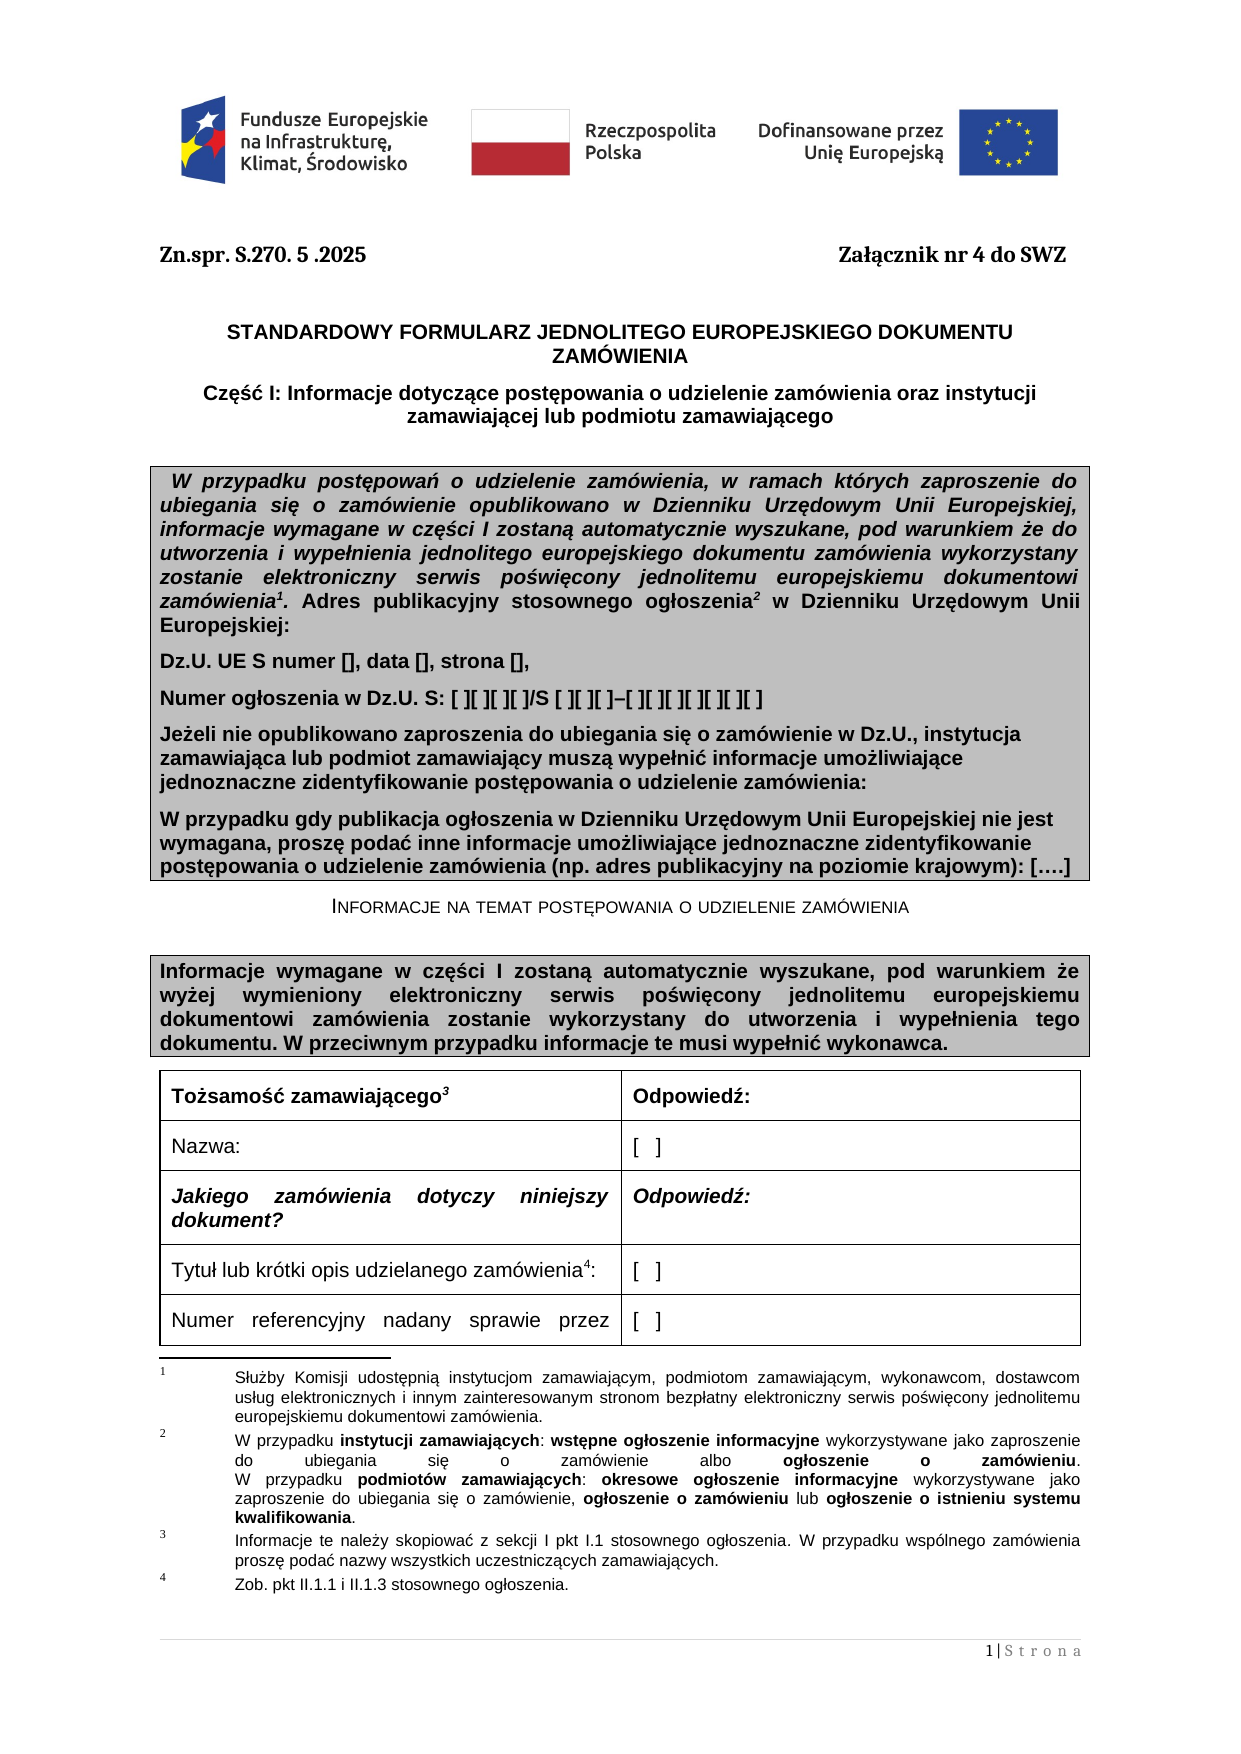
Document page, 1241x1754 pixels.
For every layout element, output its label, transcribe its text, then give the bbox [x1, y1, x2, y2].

table_cell Numer referencyjny nadany sprawie przez instytucję zamawiającą lub podmiot zamawiający (jeżeli dotyczy): [161, 1295, 621, 1345]
picture [159, 73, 1081, 206]
table_cell Tytuł lub krótki opis udzielanego zamówienia: [161, 1245, 621, 1294]
table_cell [ ] [622, 1121, 1080, 1170]
text Jeżeli nie opublikowano zaproszenia do ubiegania się o zamówienie w Dz.U., instytucja zamawiająca lub podmiot zamawiający muszą wypełnić informacje umożliwiające jednoznaczne zidentyfikowanie postępowania o udzielenie zamówienia: [151, 719, 1089, 794]
table_header Odpowiedź: [622, 1071, 1080, 1120]
text Standardowy formularz jednolitego europejskiego dokumentu zamówienia [159, 320, 1081, 368]
table_cell Nazwa: [161, 1121, 621, 1170]
table_cell [ ] [622, 1245, 1080, 1294]
text Część I: Informacje dotyczące postępowania o udzielenie zamówienia oraz instytucji zamawiającej lub podmiotu zamawiającego [159, 380, 1081, 428]
table_cell Jakiego zamówienia dotyczy niniejszy dokument? [161, 1171, 621, 1244]
text W przypadku gdy publikacja ogłoszenia w Dzienniku Urzędowym Unii Europejskiej nie jest wymagana, proszę podać inne informacje umożliwiające jednoznaczne zidentyfikowanie postępowania o udzielenie zamówienia (np. adres publikacyjny na poziomie krajowym): [….] [151, 803, 1089, 880]
table_header Tożsamość zamawiającego [161, 1071, 621, 1120]
text Dz.U. UE S numer [], data [], strona [], [151, 646, 1089, 673]
text Numer ogłoszenia w Dz.U. S: [ ][ ][ ][ ]/S [ ][ ][ ]–[ ][ ][ ][ ][ ][ ][ ] [151, 682, 1089, 709]
table_cell [ ] [622, 1295, 1080, 1345]
text Informacje na temat postępowania o udzielenie zamówienia [159, 894, 1081, 918]
text W przypadku postępowań o udzielenie zamówienia, w ramach których zaproszenie do ubiegania się o zamówienie opublikowano w Dzienniku Urzędowym Unii Europejskiej, informacje wymagane w części I zostaną automatycznie wyszukane, pod warunkiem że do utworzenia i wypełnienia jednolitego europejskiego dokumentu zamówienia wykorzystany zostanie elektroniczny serwis poświęcony jednolitemu europejskiemu dokumentowi zamówienia. Adres publikacyjny stosownego ogłoszenia w Dzienniku Urzędowym Unii Europejskiej: [151, 467, 1089, 637]
text Zn.spr. S.270. 5 .2025 Załącznik nr 4 do SWZ [159, 242, 1081, 269]
text Informacje wymagane w części I zostaną automatycznie wyszukane, pod warunkiem że wyżej wymieniony elektroniczny serwis poświęcony jednolitemu europejskiemu dokumentowi zamówienia zostanie wykorzystany do utworzenia i wypełnienia tego dokumentu. W przeciwnym przypadku informacje te musi wypełnić wykonawca. [151, 956, 1089, 1056]
table_cell Odpowiedź: [622, 1171, 1080, 1244]
